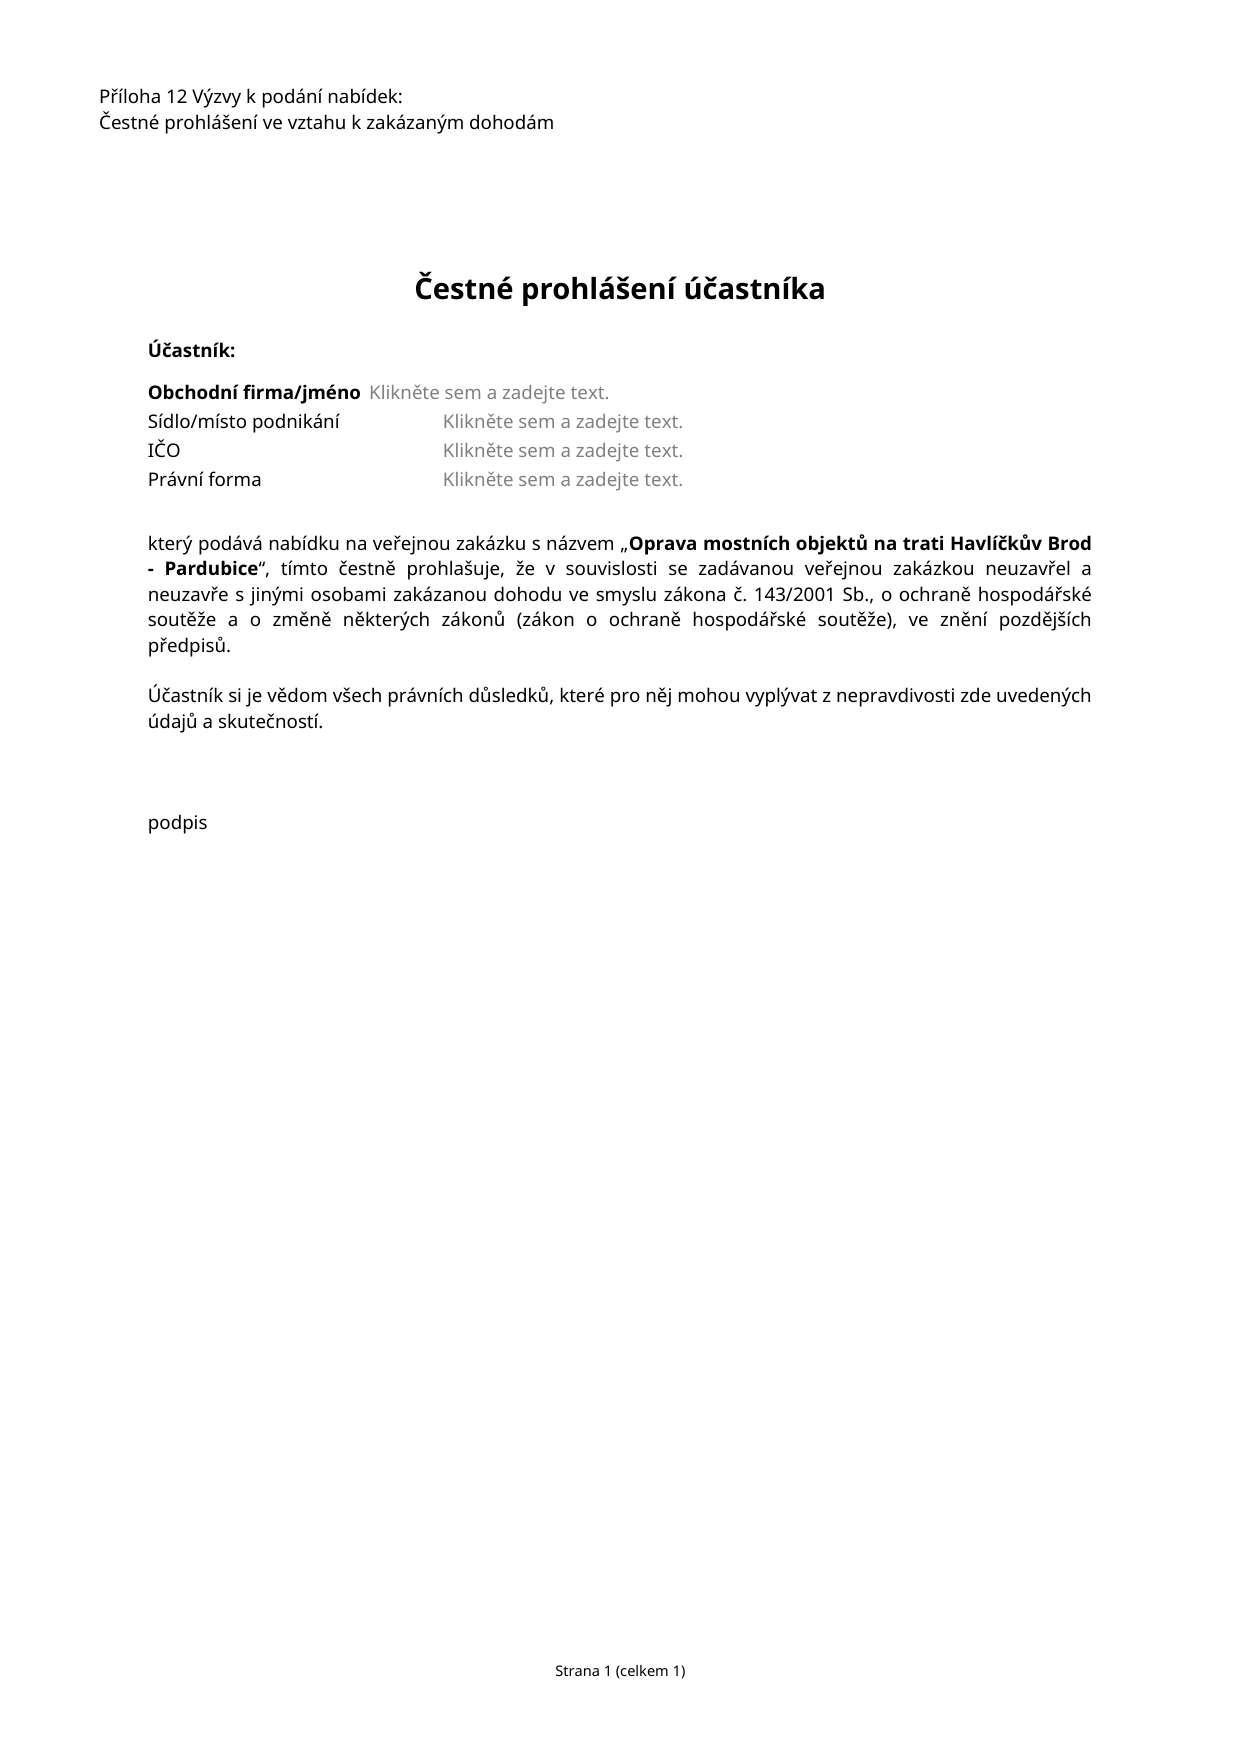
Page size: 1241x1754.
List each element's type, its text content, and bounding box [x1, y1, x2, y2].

text který podává nabídku na veřejnou zakázku s názvem „Oprava mostních objektů na trati Havlíčkův Brod - Pardubice“, tímto čestně prohlašuje, že v souvislosti se zadávanou veřejnou zakázkou neuzavřel a neuzavře s jinými osobami zakázanou dohodu ve smyslu zákona č. 143/2001 Sb., o ochraně hospodářské soutěže a o změně některých zákonů (zákon o ochraně hospodářské soutěže), ve znění pozdějších předpisů. [148, 530, 1093, 658]
text Obchodní firma/jméno [148, 376, 1093, 405]
title Čestné prohlášení účastníka [148, 268, 1093, 308]
text Sídlo/místo podnikání [148, 405, 1093, 434]
text Účastník si je vědom všech právních důsledků, které pro něj mohou vyplývat z nepravdivosti zde uvedených údajů a skutečností. [148, 683, 1093, 734]
text IČO [148, 434, 1093, 463]
text Právní forma [148, 463, 1093, 492]
text podpis [148, 809, 1093, 835]
text Účastník: [148, 333, 1093, 364]
